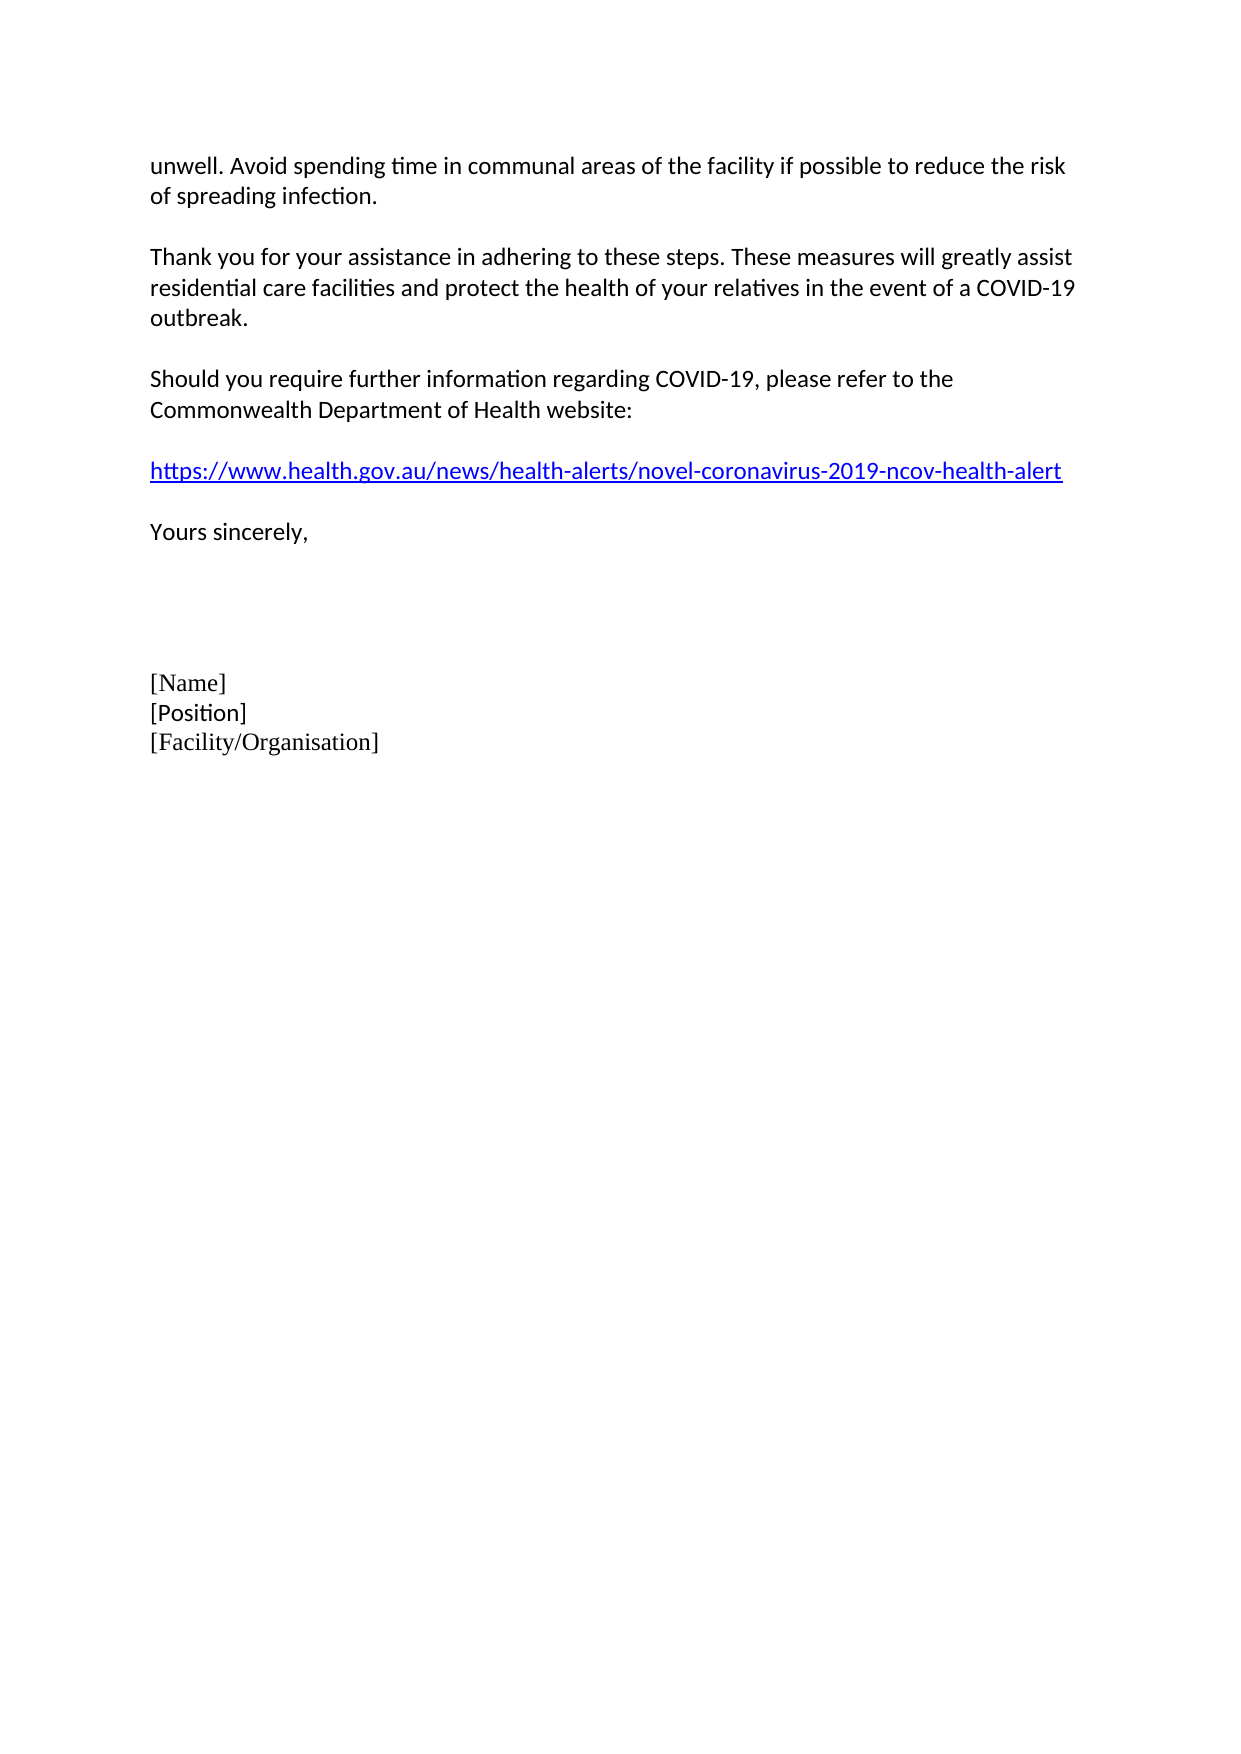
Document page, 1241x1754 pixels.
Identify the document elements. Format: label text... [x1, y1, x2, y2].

text Should you require further information regarding COVID-19, please refer to the Commonwealth Department of Health website: [150, 364, 1090, 425]
text Thank you for your assistance in adhering to these steps. These measures will greatly assist residential care facilities and protect the health of your relatives in the event of a COVID-19 outbreak. [150, 242, 1090, 333]
text Yours sincerely, [150, 516, 1090, 547]
text https://www.health.gov.au/news/health-alerts/novel-coronavirus-2019-ncov-health-alert [150, 455, 1090, 486]
text [Position] [150, 697, 1090, 727]
text [Facility/Organisation] [150, 727, 1090, 756]
text [Name] [150, 668, 1090, 697]
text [150, 150, 1090, 211]
